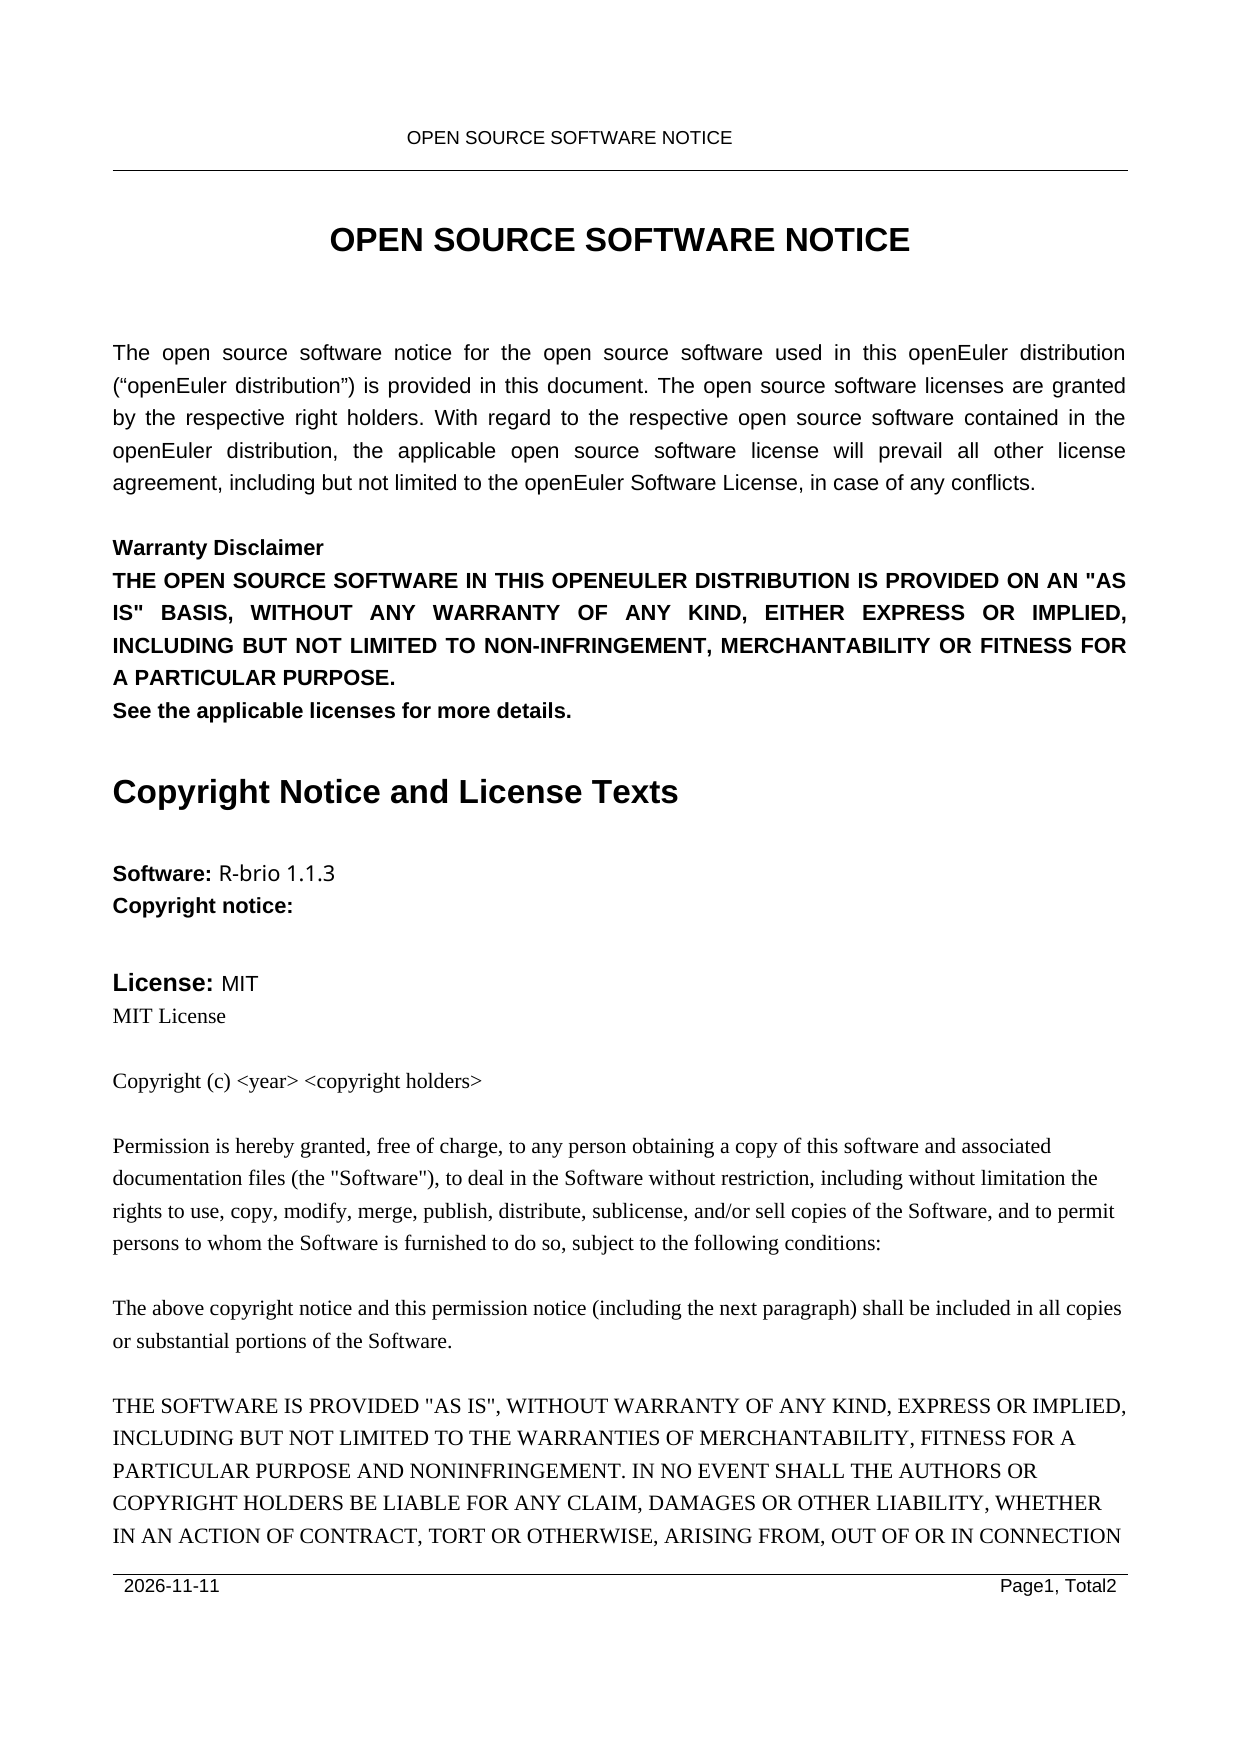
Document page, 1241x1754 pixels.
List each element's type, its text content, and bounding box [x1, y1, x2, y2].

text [112, 999, 1128, 1551]
text License: MIT [112, 966, 1128, 999]
text Copyright Notice and License Texts [112, 759, 1128, 824]
text Copyright notice: [112, 889, 1128, 921]
title Software: R-brio 1.1.3 [112, 856, 1128, 889]
text Warranty Disclaimer [112, 531, 1128, 564]
text The open source software notice for the open source software used in this openEuler distribution (“openEuler distribution”) is provided in this document. The open source software licenses are granted by the respective right holders. With regard to the respective open source software contained in the openEuler distribution, the applicable open source software license will prevail all other license agreement, including but not limited to the openEuler Software License, in case of any conflicts. [112, 336, 1128, 499]
text THE OPEN SOURCE SOFTWARE IN THIS OPENEULER DISTRIBUTION IS PROVIDED ON AN "AS IS" BASIS, WITHOUT ANY WARRANTY OF ANY KIND, EITHER EXPRESS OR IMPLIED, INCLUDING BUT NOT LIMITED TO NON-INFRINGEMENT, MERCHANTABILITY OR FITNESS FOR A PARTICULAR PURPOSE. See the applicable licenses for more details. [112, 564, 1128, 726]
text OPEN SOURCE SOFTWARE NOTICE [112, 206, 1128, 271]
